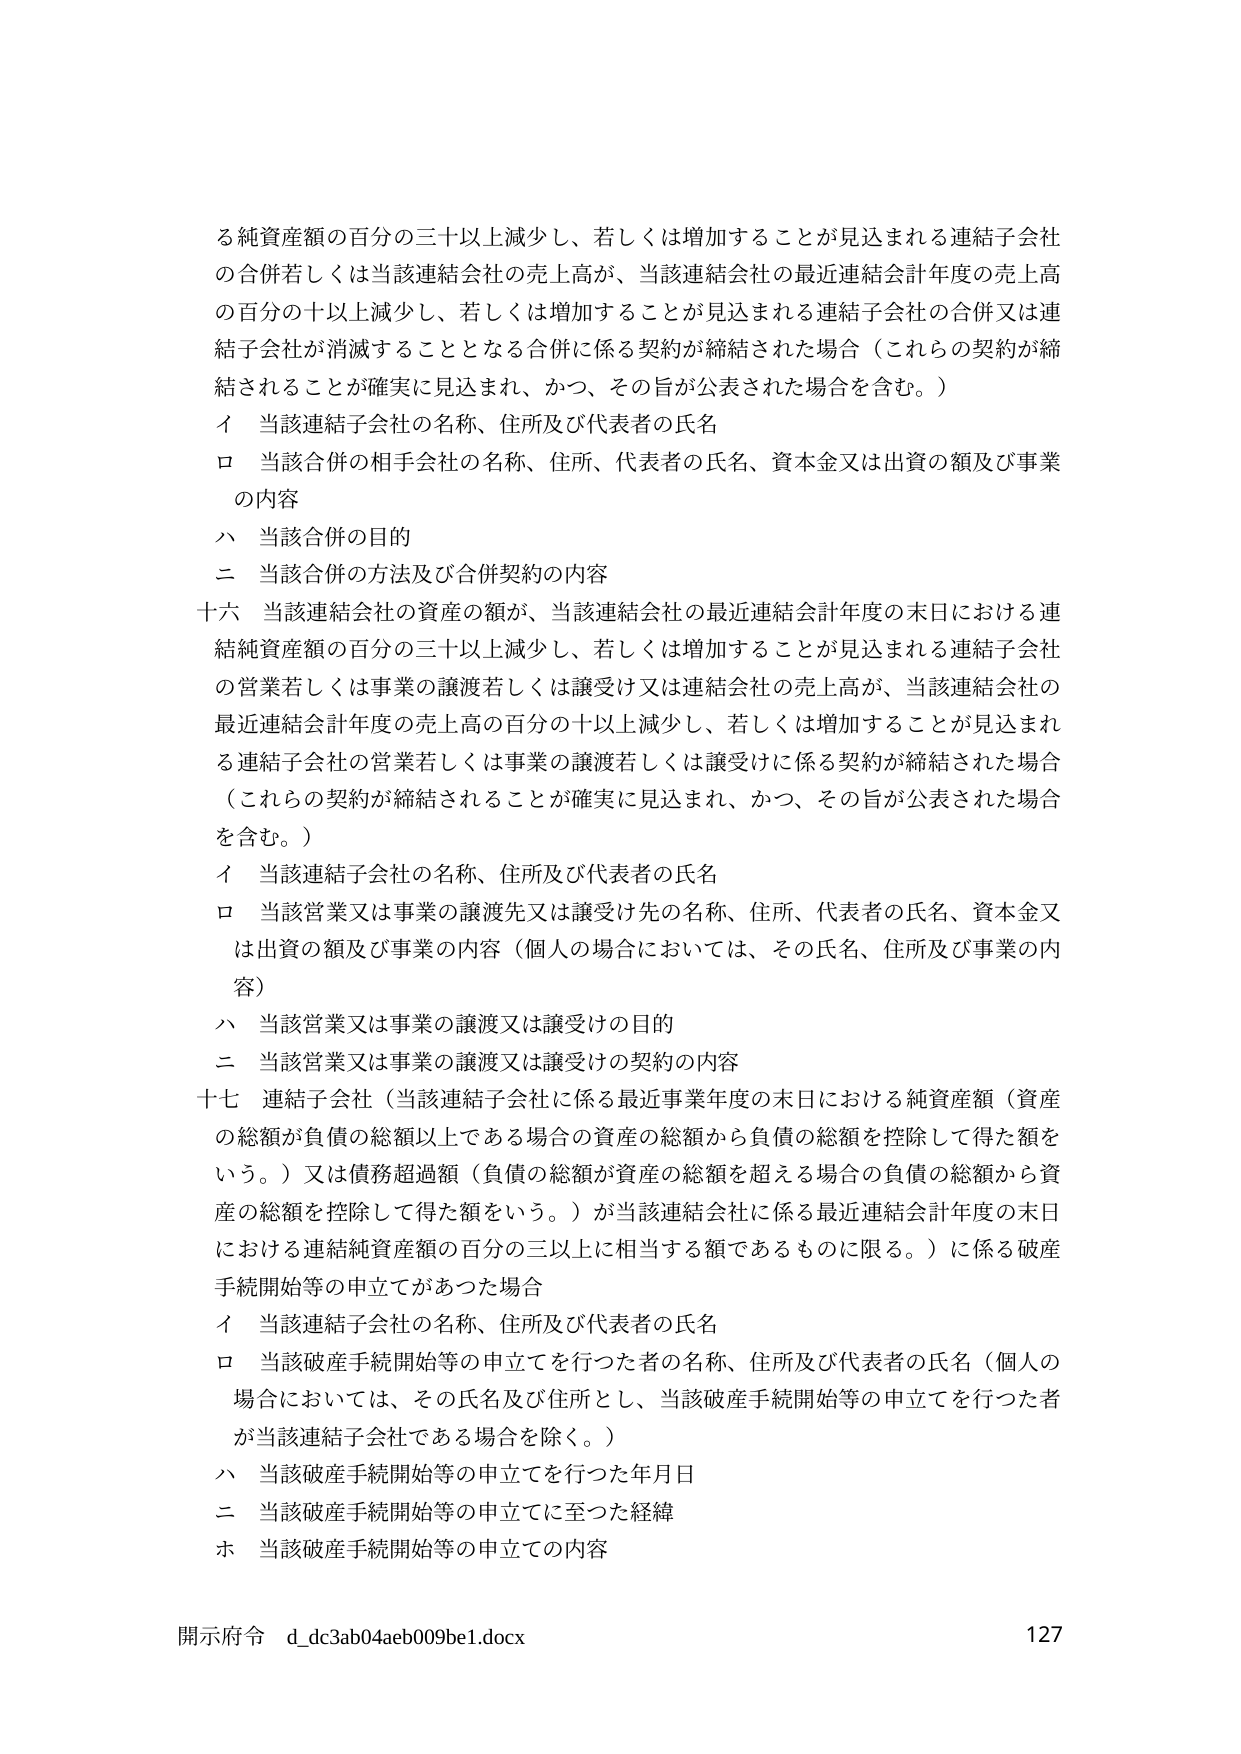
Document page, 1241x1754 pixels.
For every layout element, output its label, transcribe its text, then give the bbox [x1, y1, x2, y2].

text ハ 当該破産手続開始等の申立てを行つた年月日 [214, 1454, 1063, 1492]
text ハ 当該合併の目的 [214, 517, 1063, 554]
text 十六 当該連結会社の資産の額が、当該連結会社の最近連結会計年度の末日における連結純資産額の百分の三十以上減少し、若しくは増加することが見込まれる連結子会社の営業若しくは事業の譲渡若しくは譲受け又は連結会社の売上高が、当該連結会社の最近連結会計年度の売上高の百分の十以上減少し、若しくは増加することが見込まれる連結子会社の営業若しくは事業の譲渡若しくは譲受けに係る契約が締結された場合（これらの契約が締結されることが確実に見込まれ、かつ、その旨が公表された場合を含む。） [196, 592, 1063, 854]
text ホ 当該破産手続開始等の申立ての内容 [214, 1529, 1063, 1567]
text イ 当該連結子会社の名称、住所及び代表者の氏名 [214, 854, 1063, 892]
text ロ 当該営業又は事業の譲渡先又は譲受け先の名称、住所、代表者の氏名、資本金又は出資の額及び事業の内容（個人の場合においては、その氏名、住所及び事業の内容） [214, 892, 1063, 1004]
text ハ 当該営業又は事業の譲渡又は譲受けの目的 [214, 1004, 1063, 1042]
text ロ 当該破産手続開始等の申立てを行つた者の名称、住所及び代表者の氏名（個人の場合においては、その氏名及び住所とし、当該破産手続開始等の申立てを行つた者が当該連結子会社である場合を除く。） [214, 1342, 1063, 1454]
text ロ 当該合併の相手会社の名称、住所、代表者の氏名、資本金又は出資の額及び事業の内容 [214, 442, 1063, 517]
text 十七 連結子会社（当該連結子会社に係る最近事業年度の末日における純資産額（資産の総額が負債の総額以上である場合の資産の総額から負債の総額を控除して得た額をいう。）又は債務超過額（負債の総額が資産の総額を超える場合の負債の総額から資産の総額を控除して得た額をいう。）が当該連結会社に係る最近連結会計年度の末日における連結純資産額の百分の三以上に相当する額であるものに限る。）に係る破産手続開始等の申立てがあつた場合 [196, 1079, 1063, 1304]
text ニ 当該合併の方法及び合併契約の内容 [214, 554, 1063, 592]
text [196, 217, 1063, 404]
text ニ 当該営業又は事業の譲渡又は譲受けの契約の内容 [214, 1042, 1063, 1079]
text イ 当該連結子会社の名称、住所及び代表者の氏名 [214, 1304, 1063, 1342]
text イ 当該連結子会社の名称、住所及び代表者の氏名 [214, 404, 1063, 442]
text ニ 当該破産手続開始等の申立てに至つた経緯 [214, 1492, 1063, 1529]
